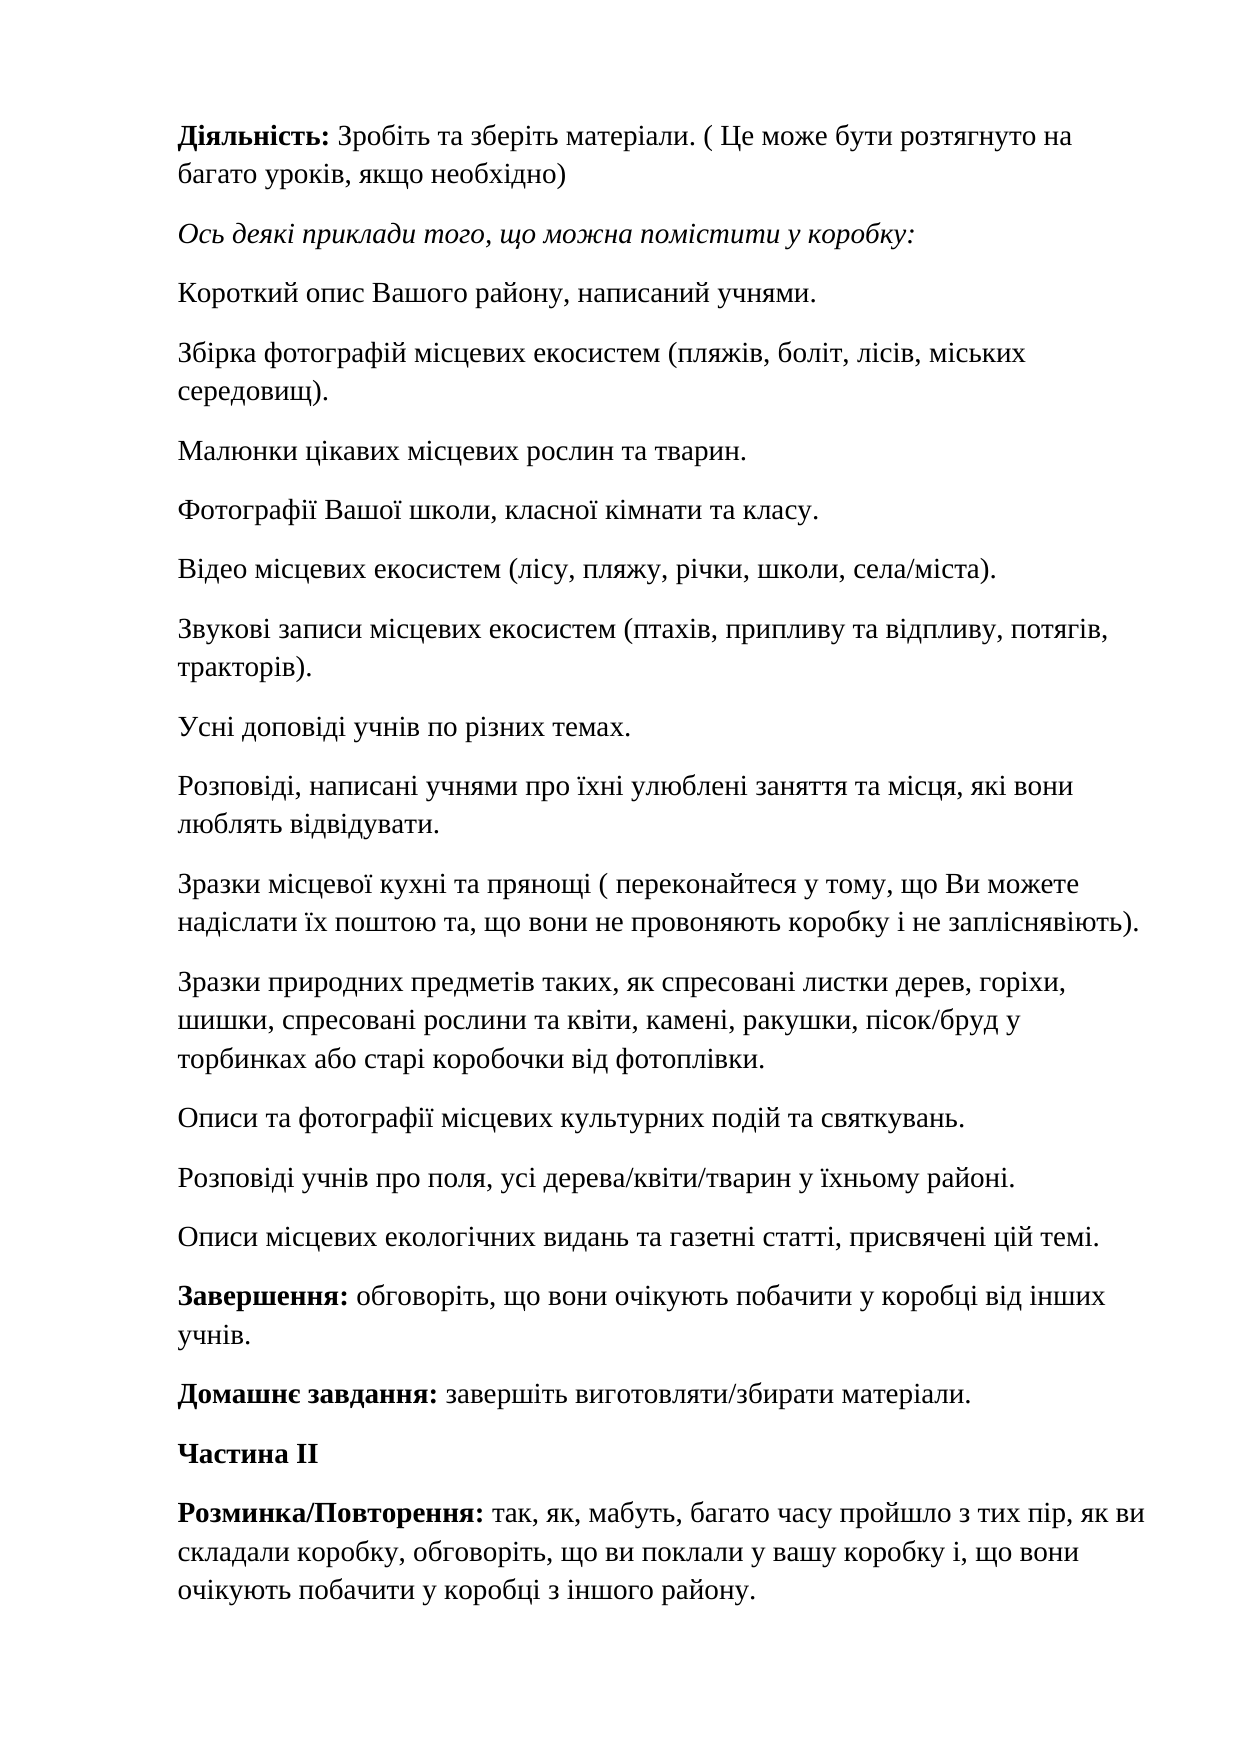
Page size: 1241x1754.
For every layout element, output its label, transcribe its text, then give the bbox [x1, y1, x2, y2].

text Малюнки цікавих місцевих рослин та тварин. [177, 433, 1152, 466]
text Описи місцевих екологічних видань та газетні статті, присвячені цій темі. [177, 1219, 1152, 1253]
text Розповіді, написані учнями про їхні улюблені заняття та місця, які вони люблять відвідувати. [177, 768, 1152, 840]
text Відео місцевих екосистем (лісу, пляжу, річки, школи, села/міста). [177, 551, 1152, 585]
text Діяльність: Зробіть та зберіть матеріали. ( Це може бути розтягнуто на багато уроків, якщо необхідно) [177, 118, 1152, 190]
text Описи та фотографії місцевих культурних подій та святкувань. [177, 1100, 1152, 1134]
text Частина II [177, 1436, 1152, 1469]
text Усні доповіді учнів по різних темах. [177, 709, 1152, 742]
text Зразки природних предметів таких, як спресовані листки дерев, горіхи, шишки, спресовані рослини та квіти, камені, ракушки, пісок/бруд у торбинках або старі коробочки від фотоплівки. [177, 964, 1152, 1074]
text Ось деякі приклади того, що можна помістити у коробку: [177, 216, 1152, 249]
text Завершення: обговоріть, що вони очікують побачити у коробці від інших учнів. [177, 1278, 1152, 1351]
text Фотографії Вашої школи, класної кімнати та класу. [177, 492, 1152, 526]
text Розминка/Повторення: так, як, мабуть, багато часу пройшло з тих пір, як ви складали коробку, обговоріть, що ви поклали у вашу коробку і, що вони очікують побачити у коробці з іншого району. [177, 1495, 1152, 1606]
text Звукові записи місцевих екосистем (птахів, припливу та відпливу, потягів, тракторів). [177, 611, 1152, 683]
text Короткий опис Вашого району, написаний учнями. [177, 275, 1152, 309]
text Зразки місцевої кухні та прянощі ( переконайтеся у тому, що Ви можете надіслати їх поштою та, що вони не провоняють коробку і не запліснявіють). [177, 866, 1152, 938]
text Збірка фотографій місцевих екосистем (пляжів, боліт, лісів, міських середовищ). [177, 335, 1152, 407]
text Домашнє завдання: завершіть виготовляти/збирати матеріали. [177, 1376, 1152, 1410]
text Розповіді учнів про поля, усі дерева/квіти/тварин у їхньому районі. [177, 1160, 1152, 1193]
